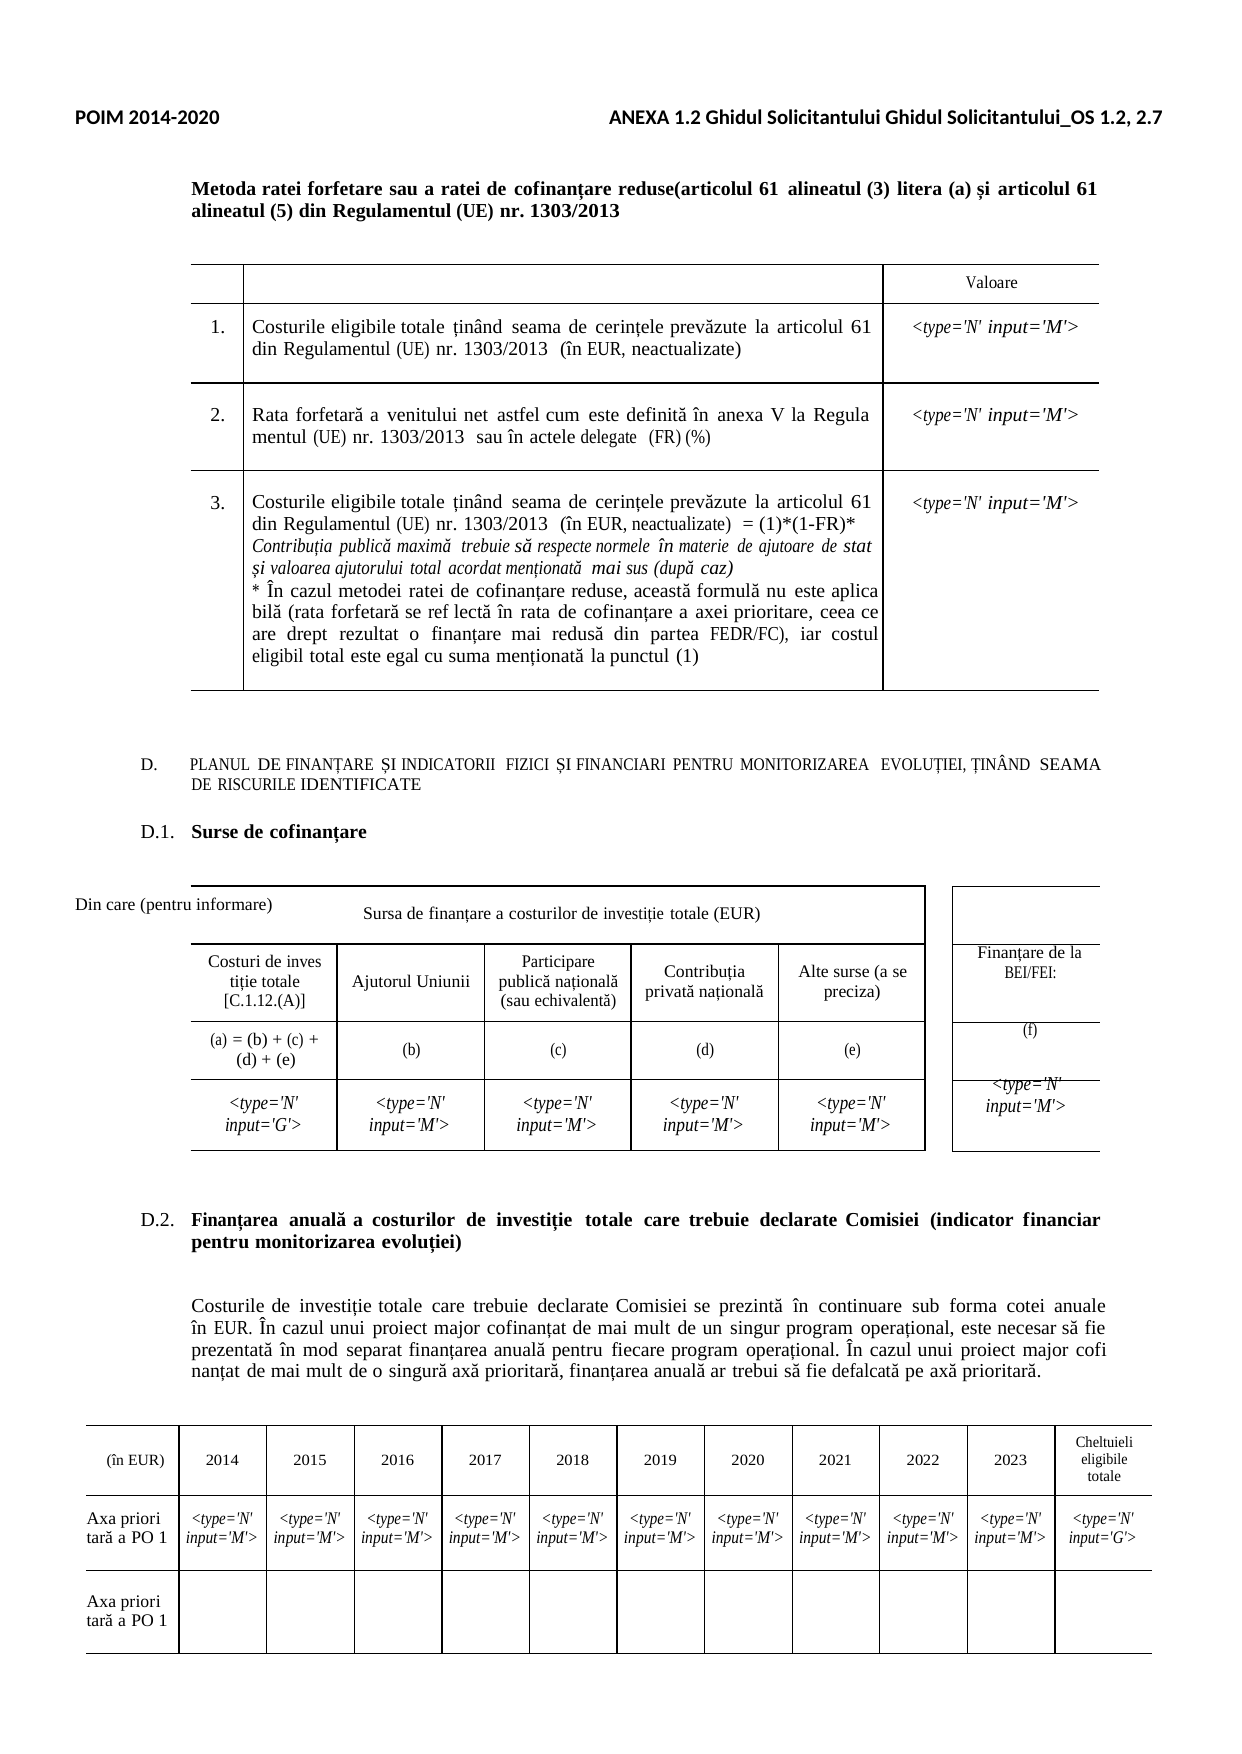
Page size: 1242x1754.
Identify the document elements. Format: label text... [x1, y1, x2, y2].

table_cell <type='N' input='M'> [793, 1496, 879, 1570]
table_cell Costurile eligibile totale ținând seama de cerințele prevăzute la articolul 61 din Regulamentul (UE) nr. 1303/2013 (în EUR, neactualizate) = (1)*(1-FR)* Contribuția publică maximă trebuie să respecte normele în materie de ajutoare de stat și valoarea ajutorului total acordat menționată mai sus (după caz) * În cazul metodei ratei de cofinanțare reduse, această formulă nu este aplica­ bilă (rata forfetară se ref lectă în rata de cofinanțare a axei prioritare, ceea ce are drept rezultat o finanțare mai redusă din partea FEDR/FC), iar costul eligibil total este egal cu suma menționată la punctul (1) [244, 471, 882, 690]
table_header Cheltuieli eligibile totale [1056, 1426, 1152, 1495]
table_cell <type='N' input='M'> [530, 1496, 616, 1570]
table_cell <type='N' input='M'> [968, 1496, 1054, 1570]
table_header Valoare [884, 265, 1099, 302]
table_cell <type='N' input='M'> [884, 384, 1099, 470]
table_cell [267, 1571, 354, 1653]
table_cell <type='N' input='M'> [355, 1496, 441, 1570]
table_cell [880, 1571, 967, 1653]
text Costurile de investiție totale care trebuie declarate Comisiei se prezintă în continuare sub forma cotei anuale în EUR. În cazul unui proiect major cofinanțat de mai mult de un singur program operațional, este necesar să fie prezentată în mod separat finanțarea anuală pentru fiecare program operațional. În cazul unui proiect major cofi­ nanțat de mai mult de o singură axă prioritară, finanțarea anuală ar trebui să fie defalcată pe axă prioritară. [191, 1295, 1107, 1382]
text Finanțare de la [75, 942, 1082, 963]
table_cell 3. [191, 471, 243, 690]
table_cell <type='N' input='M'> [705, 1496, 792, 1570]
table_header 2015 [267, 1426, 354, 1495]
text Din care (pentru informare) [75, 895, 1091, 914]
table_header 2021 [793, 1426, 879, 1495]
table_cell <type='N' input='M'> [180, 1496, 266, 1570]
table_cell [705, 1571, 792, 1653]
table_cell 1. [191, 304, 243, 382]
table_cell <type='N' input='M'> [884, 304, 1099, 382]
table_cell Costurile eligibile totale ținând seama de cerințele prevăzute la articolul 61 din Regulamentul (UE) nr. 1303/2013 (în EUR, neactualizate) [244, 304, 882, 382]
table_header 2023 [968, 1426, 1054, 1495]
text (f) [75, 1020, 1037, 1040]
table_cell [443, 1571, 529, 1653]
text <type='N' input='M'> [985, 1073, 1074, 1117]
table_header 2017 [443, 1426, 529, 1495]
table_header 2019 [618, 1426, 704, 1495]
table_header (în EUR) [86, 1426, 178, 1495]
table_header 2016 [355, 1426, 441, 1495]
table_cell <type='N' input='M'> [884, 471, 1099, 690]
text D.2. Finanțarea anuală a costurilor de investiție totale care trebuie declarate Comisiei (indicator financiar pentru monitorizarea evoluției) [140, 1209, 1107, 1253]
table_cell [793, 1571, 879, 1653]
table_cell [180, 1571, 266, 1653]
table_header 2014 [180, 1426, 266, 1495]
table_header [244, 265, 882, 302]
table_cell Axa priori­ tară a PO 1 [86, 1571, 178, 1653]
table_cell Axa priori­ tară a PO 1 [86, 1496, 178, 1570]
table_cell [968, 1571, 1054, 1653]
table_cell <type='N' input='M'> [267, 1496, 354, 1570]
table_cell [1056, 1571, 1152, 1653]
table_cell <type='N' input='G'> [1056, 1496, 1152, 1570]
table_cell <type='N' input='M'> [880, 1496, 967, 1570]
table_header 2018 [530, 1426, 616, 1495]
text D. PLANUL DE FINANȚARE ȘI INDICATORII FIZICI ȘI FINANCIARI PENTRU MONITORIZAREA EVOLUȚIEI, ȚINÂND SEAMA DE RISCURILE IDENTIFICATE [140, 755, 1106, 794]
table_cell [618, 1571, 704, 1653]
table_cell <type='N' input='M'> [618, 1496, 704, 1570]
table_header 2020 [705, 1426, 792, 1495]
table_cell <type='N' input='M'> [443, 1496, 529, 1570]
table_cell [530, 1571, 616, 1653]
table_cell [355, 1571, 441, 1653]
table_header [191, 265, 243, 302]
table_cell Rata forfetară a venitului net astfel cum este definită în anexa V la Regula­ mentul (UE) nr. 1303/2013 sau în actele delegate (FR) (%) [244, 384, 882, 470]
text D.1. Surse de cofinanțare [140, 821, 1169, 843]
text BEI/FEI: [75, 963, 1056, 982]
table_cell 2. [191, 384, 243, 470]
text Metoda ratei forfetare sau a ratei de cofinanțare reduse(articolul 61 alineatul (3) litera (a) și articolul 61 alineatul (5) din Regulamentul (UE) nr. 1303/2013 [191, 178, 1107, 221]
table_header 2022 [880, 1426, 967, 1495]
